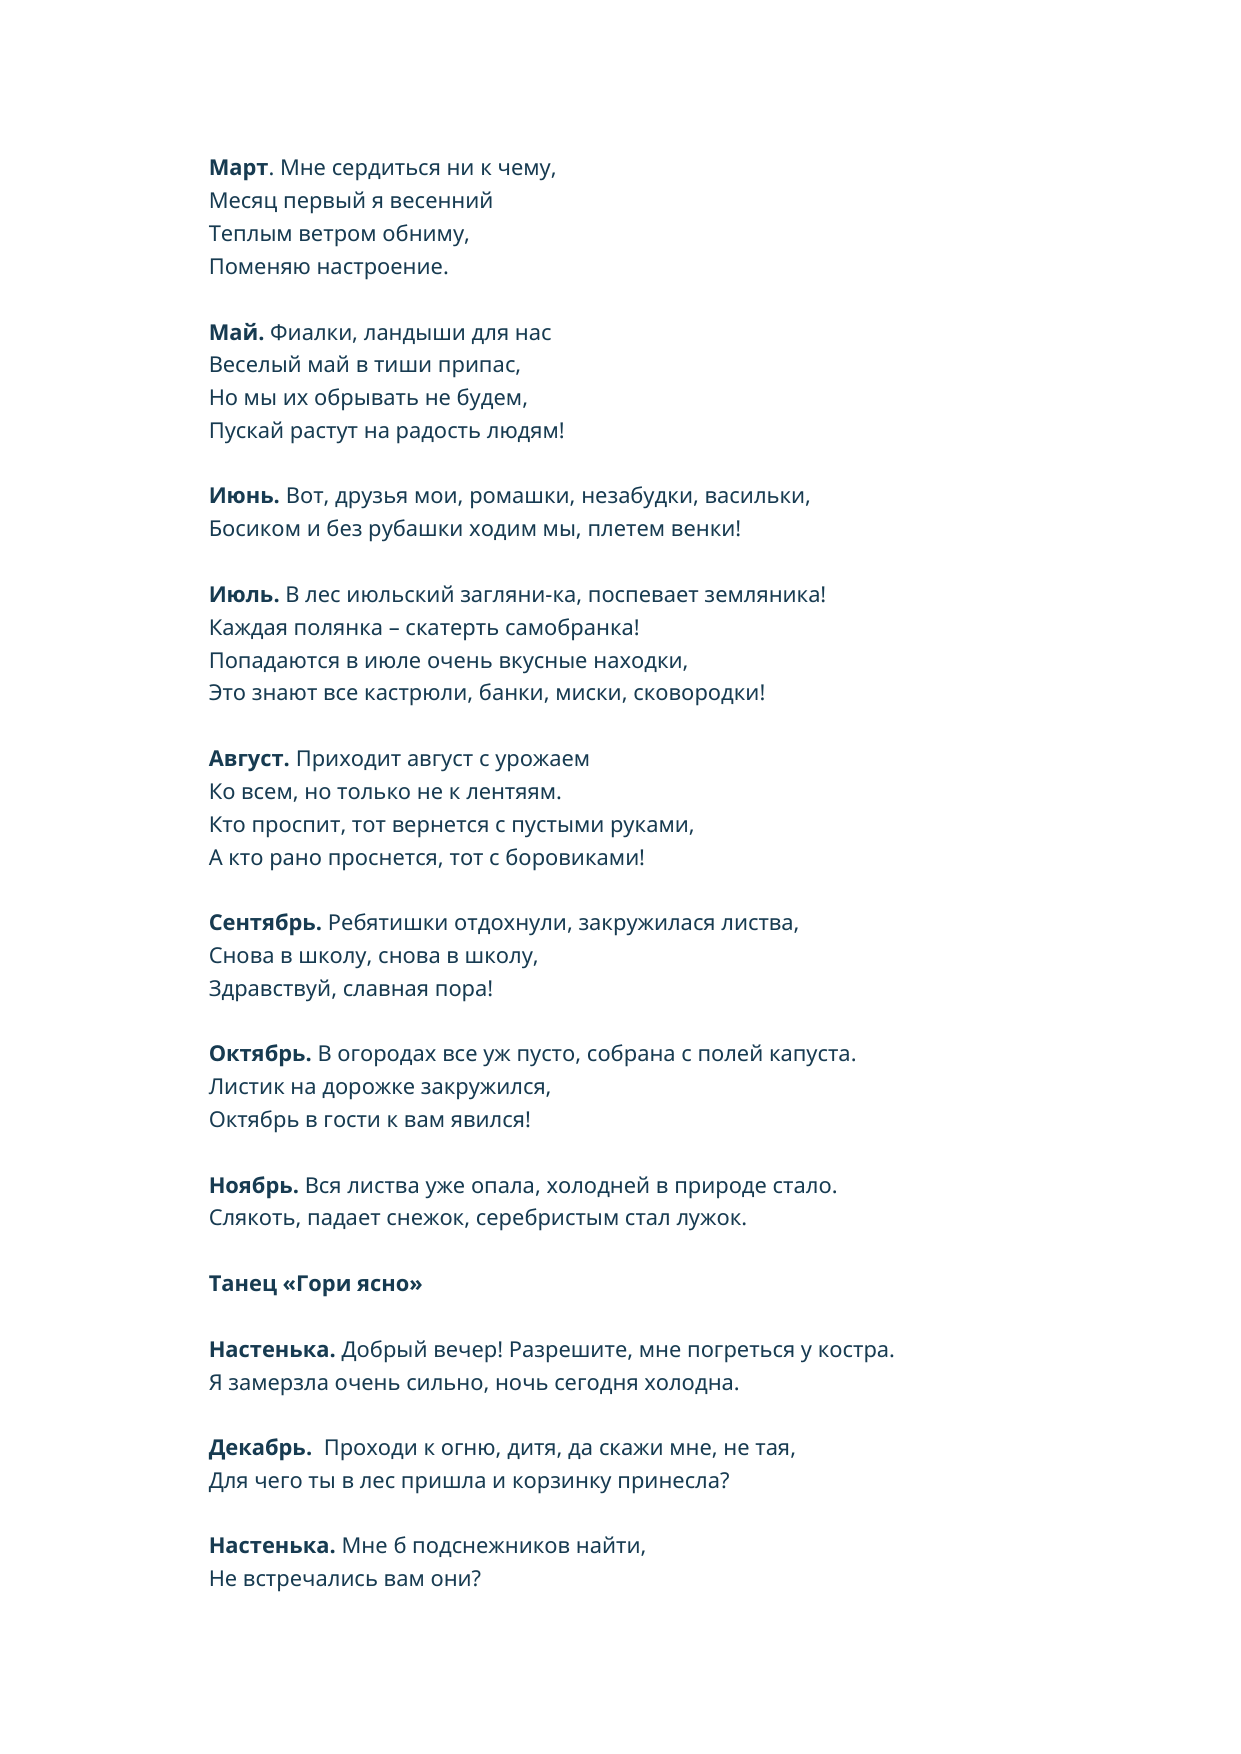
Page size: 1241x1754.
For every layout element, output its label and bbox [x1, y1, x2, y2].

table_cell [177, 118, 1142, 1624]
